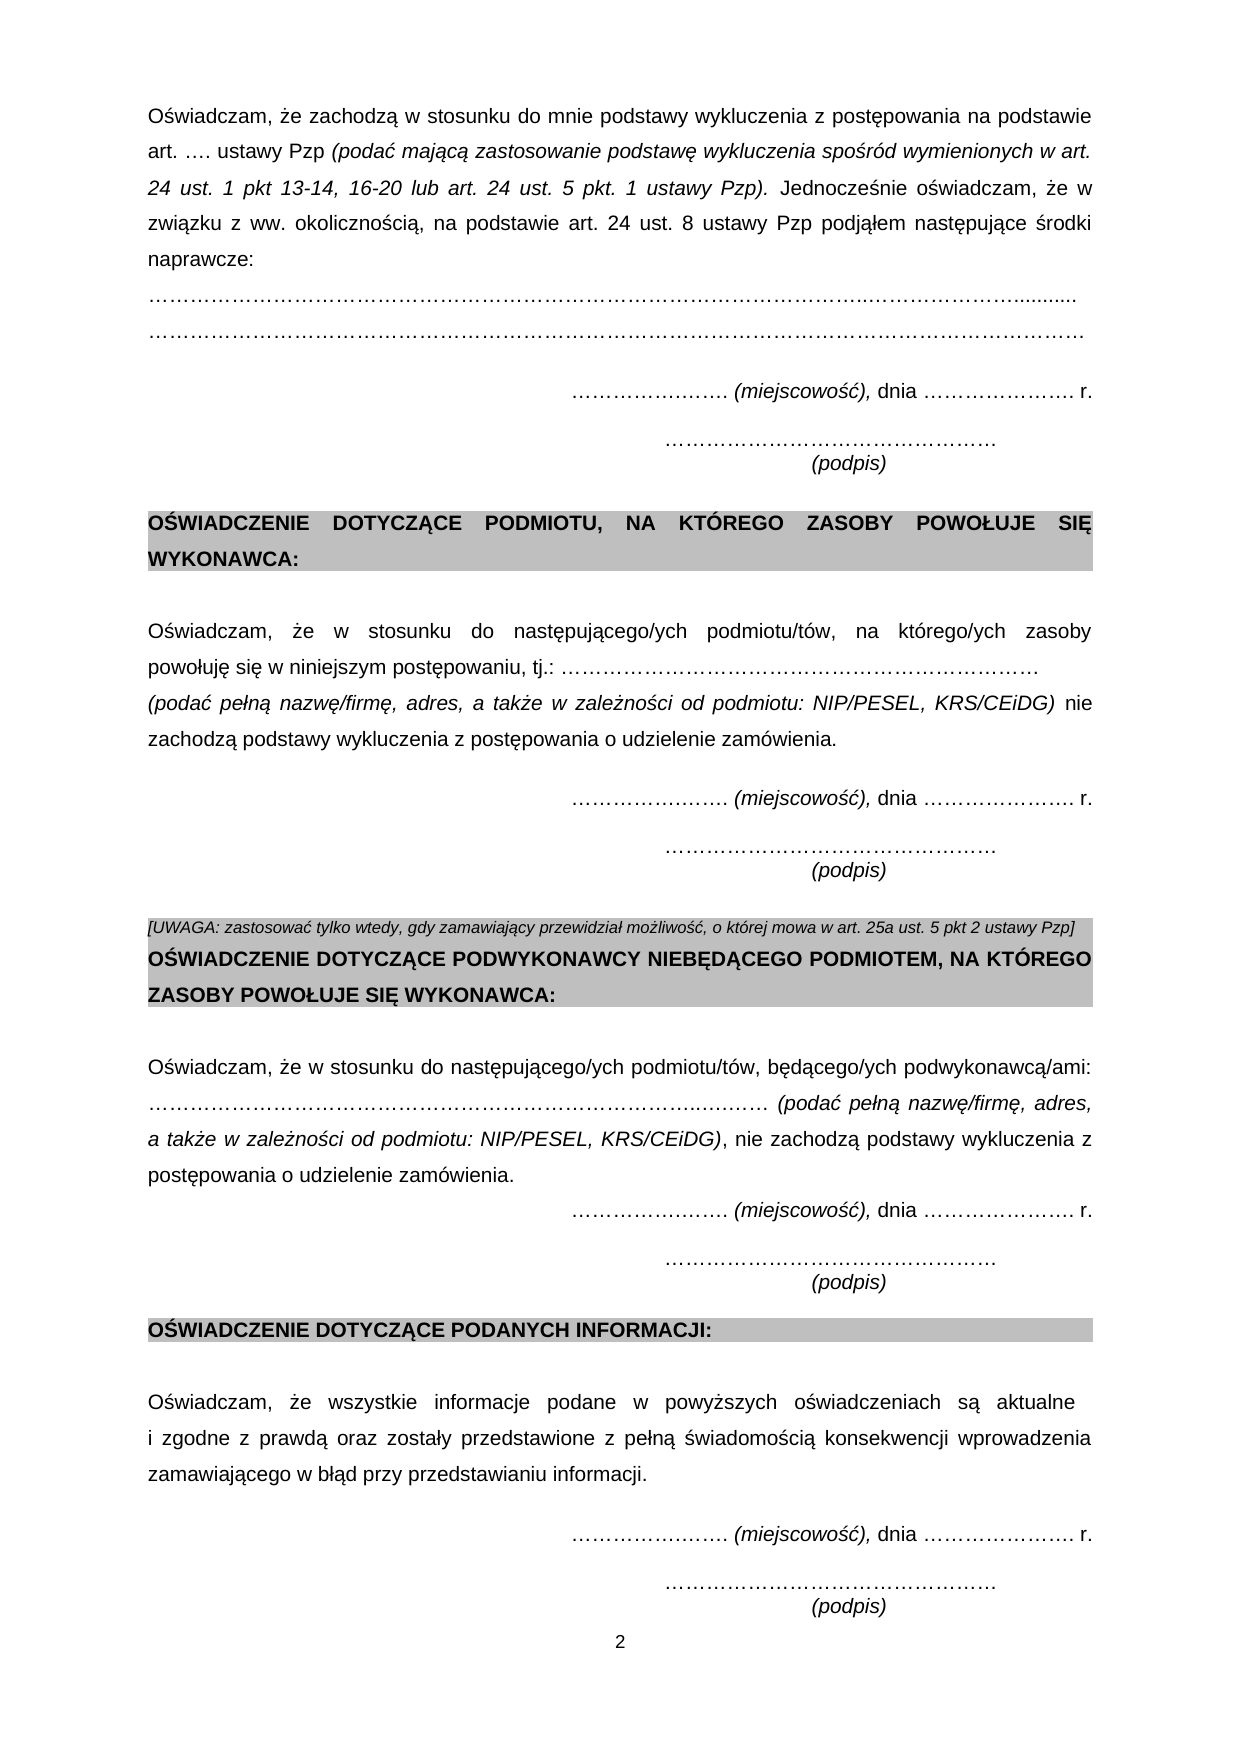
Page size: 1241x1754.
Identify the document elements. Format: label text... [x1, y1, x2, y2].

text (podpis) [738, 858, 1093, 882]
text Oświadczam, że w stosunku do następującego/ych podmiotu/tów, na którego/ych zasoby powołuję się w niniejszym postępowaniu, tj.: …………………………………………………………… (podać pełną nazwę/firmę, adres, a także w zależności od podmiotu: NIP/PESEL, KRS/CEiDG) nie zachodzą podstawy wykluczenia z postępowania o udzielenie zamówienia. [148, 618, 1093, 750]
text ………………………………………… [148, 427, 1093, 451]
text (podpis) [738, 1270, 1093, 1294]
text …………….……. (miejscowość), dnia …………………. r. [148, 379, 1093, 403]
text Oświadczam, że w stosunku do następującego/ych podmiotu/tów, będącego/ych podwykonawcą/ami: ……………………………………………………………………..….…… (podać pełną nazwę/firmę, adres, a także w zależności od podmiotu: NIP/PESEL, KRS/CEiDG), nie zachodzą podstawy wykluczenia z postępowania o udzielenie zamówienia. [148, 1054, 1093, 1186]
text [UWAGA: zastosować tylko wtedy, gdy zamawiający przewidział możliwość, o której mowa w art. 25a ust. 5 pkt 2 ustawy Pzp] [148, 918, 1093, 937]
text ………………………………………… [148, 1246, 1093, 1270]
text ………………………………………… [148, 834, 1093, 858]
text (podpis) [738, 1594, 1093, 1618]
text OŚWIADCZENIE DOTYCZĄCE PODWYKONAWCY NIEBĘDĄCEGO PODMIOTEM, NA KTÓREGO ZASOBY POWOŁUJE SIĘ WYKONAWCA: [148, 947, 1093, 1007]
text Oświadczam, że wszystkie informacje podane w powyższych oświadczeniach są aktualne i zgodne z prawdą oraz zostały przedstawione z pełną świadomością konsekwencji wprowadzenia zamawiającego w błąd przy przedstawianiu informacji. [148, 1390, 1093, 1486]
text …………….……. (miejscowość), dnia …………………. r. [148, 1198, 1093, 1222]
text ………………………………………… [148, 1570, 1093, 1594]
text OŚWIADCZENIE DOTYCZĄCE PODMIOTU, NA KTÓREGO ZASOBY POWOŁUJE SIĘ WYKONAWCA: [148, 511, 1093, 571]
text Oświadczam, że zachodzą w stosunku do mnie podstawy wykluczenia z postępowania na podstawie art. …. ustawy Pzp (podać mającą zastosowanie podstawę wykluczenia spośród wymienionych w art. 24 ust. 1 pkt 13-14, 16-20 lub art. 24 ust. 5 pkt. 1 ustawy Pzp). Jednocześnie oświadczam, że w związku z ww. okolicznością, na podstawie art. 24 ust. 8 ustawy Pzp podjąłem następujące środki naprawcze: [148, 103, 1093, 271]
text …………….……. (miejscowość), dnia …………………. r. [148, 786, 1093, 810]
text (podpis) [738, 451, 1093, 475]
text …………………………………………………………………………………………..…………………...........……………………………………………………………………………………………………………………… [148, 283, 1093, 343]
text OŚWIADCZENIE DOTYCZĄCE PODANYCH INFORMACJI: [148, 1318, 1093, 1342]
text …………….……. (miejscowość), dnia …………………. r. [148, 1522, 1093, 1546]
